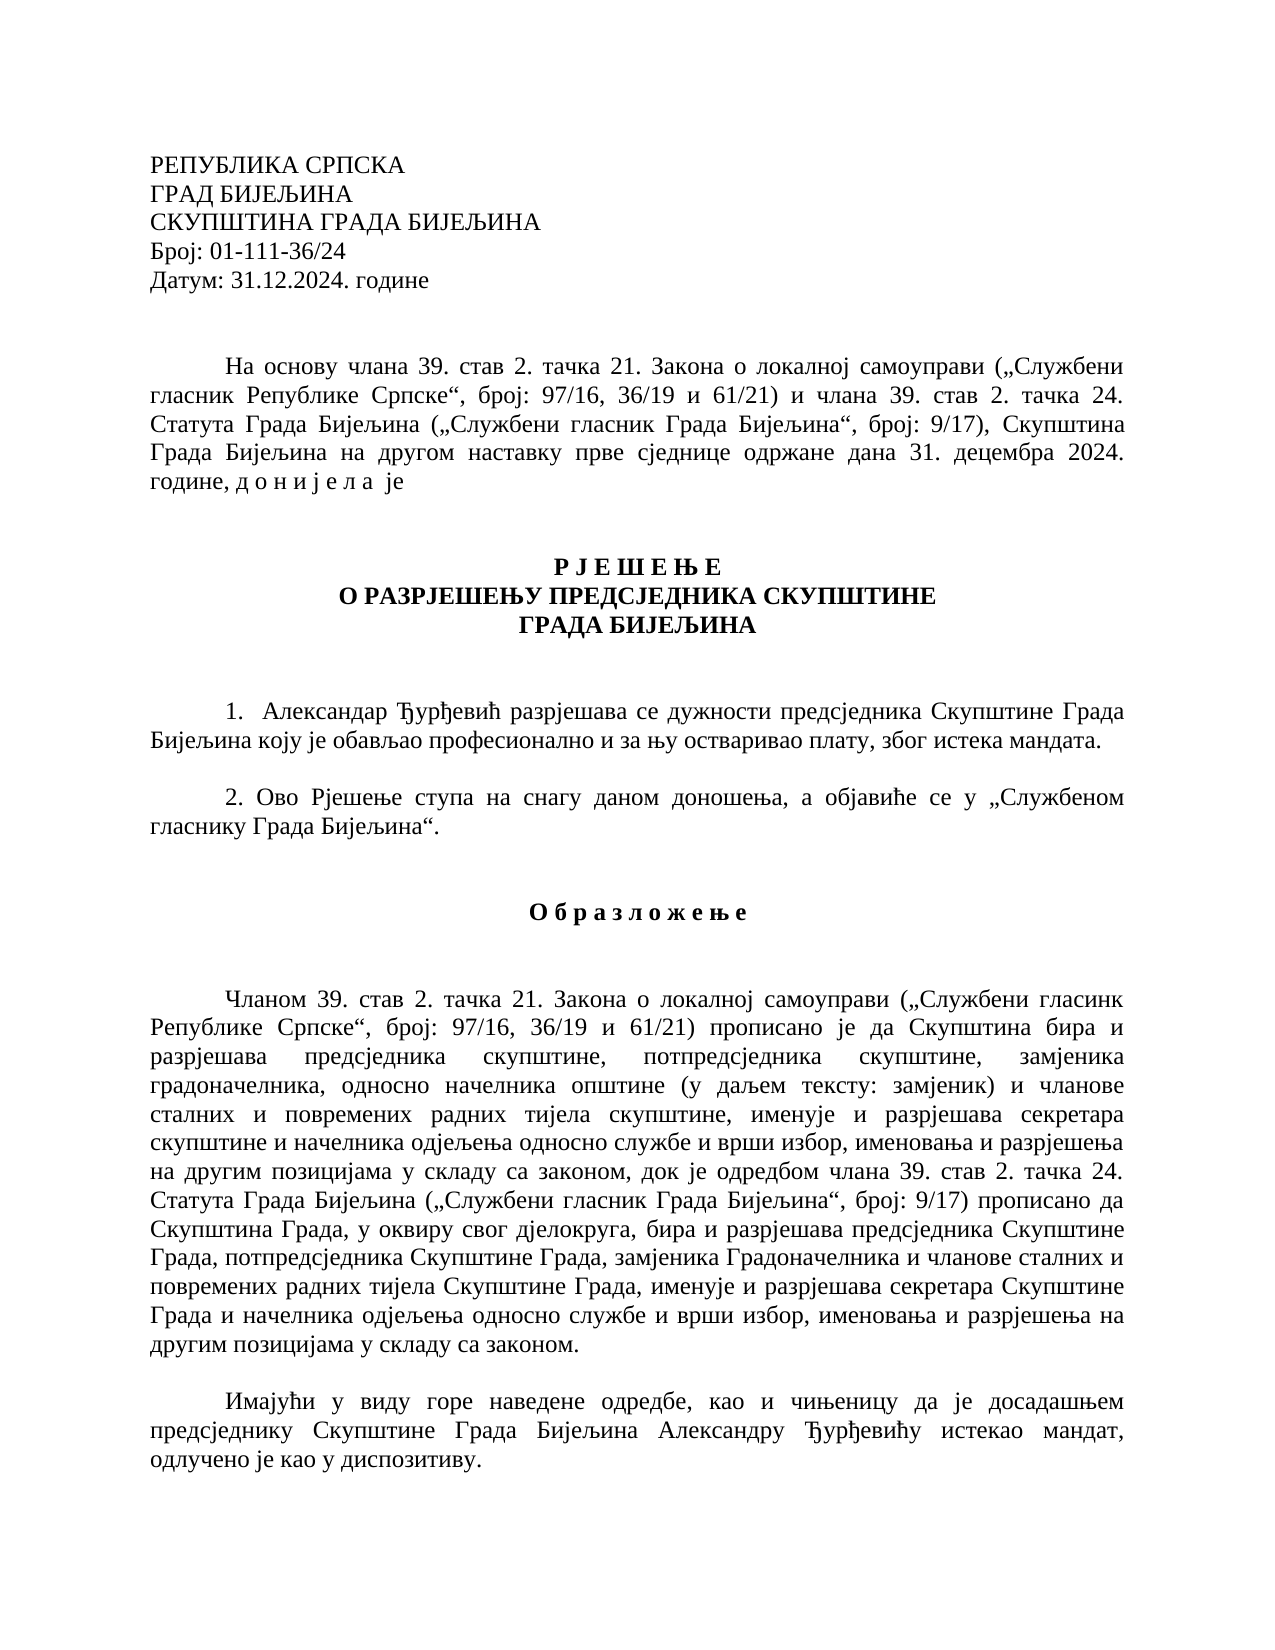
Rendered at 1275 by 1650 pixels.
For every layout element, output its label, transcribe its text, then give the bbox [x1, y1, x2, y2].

text ГРАД БИЈЕЉИНА [150, 179, 1125, 207]
text 2. Ово Рјешење ступа на снагу даном доношења, а објавиће се у „Службеном гласнику Града Бијељина“. [150, 782, 1125, 840]
text 1. Александар Ђурђевић разрјешава се дужности предсједника Скупштине Града Бијељина коју је обављао професионално и за њу остваривао плату, због истека мандата. [150, 696, 1125, 754]
text ГРАДА БИЈЕЉИНА [150, 610, 1125, 639]
text На основу члана 39. став 2. тачка 21. Закона о локалној самоуправи („Службени гласник Републике Српске“, број: 97/16, 36/19 и 61/21) и члана 39. став 2. тачка 24. Статута Града Бијељина („Службени гласник Града Бијељина“, број: 9/17), Скупштина Града Бијељина на другом наставку прве сједнице одржане дана 31. децембра 2024. године, д о н и ј е л а је [150, 351, 1125, 495]
text СКУПШТИНА ГРАДА БИЈЕЉИНА [150, 207, 1125, 236]
text Чланом 39. став 2. тачка 21. Закона о локалној самоуправи („Службени гласинк Републике Српске“, број: 97/16, 36/19 и 61/21) прописано је да Скупштина бира и разрјешава предсједника скупштине, потпредсједника скупштине, замјеника градоначелника, односно начелника општине (у даљем тексту: замјеник) и чланове сталних и повремених радних тијела скупштине, именује и разрјешава секретара скупштине и начелника одјељења односно службе и врши избор, именовања и разрјешења на другим позицијама у складу са законом, док је одредбом члана 39. став 2. тачка 24. Статута Града Бијељина („Службени гласник Града Бијељина“, број: 9/17) прописано да Скупштина Града, у оквиру свог дјелокруга, бира и разрјешава предсједника Скупштине Града, потпредсједника Скупштине Града, замјеника Градоначелника и чланове сталних и повремених радних тијела Скупштине Града, именује и разрјешава секретара Скупштине Града и начелника одјељења односно службе и врши избор, именовања и разрјешења на другим позицијама у складу са законом. [150, 984, 1125, 1357]
text Р Ј Е Ш Е Њ Е [150, 552, 1125, 581]
text О б р а з л о ж е њ е [150, 897, 1125, 926]
text Датум: 31.12.2024. године [150, 265, 1125, 294]
text Имајући у виду горе наведене одредбе, као и чињеницу да је досадашњем предсједнику Скупштине Града Бијељина Александру Ђурђевићу истекао мандат, одлучено је као у диспозитиву. [150, 1386, 1125, 1472]
text О РАЗРЈЕШЕЊУ ПРЕДСЈЕДНИКА СКУПШТИНЕ [150, 581, 1125, 610]
text Број: 01-111-36/24 [150, 236, 1125, 265]
text РЕПУБЛИКА СРПСКА [150, 150, 1125, 179]
